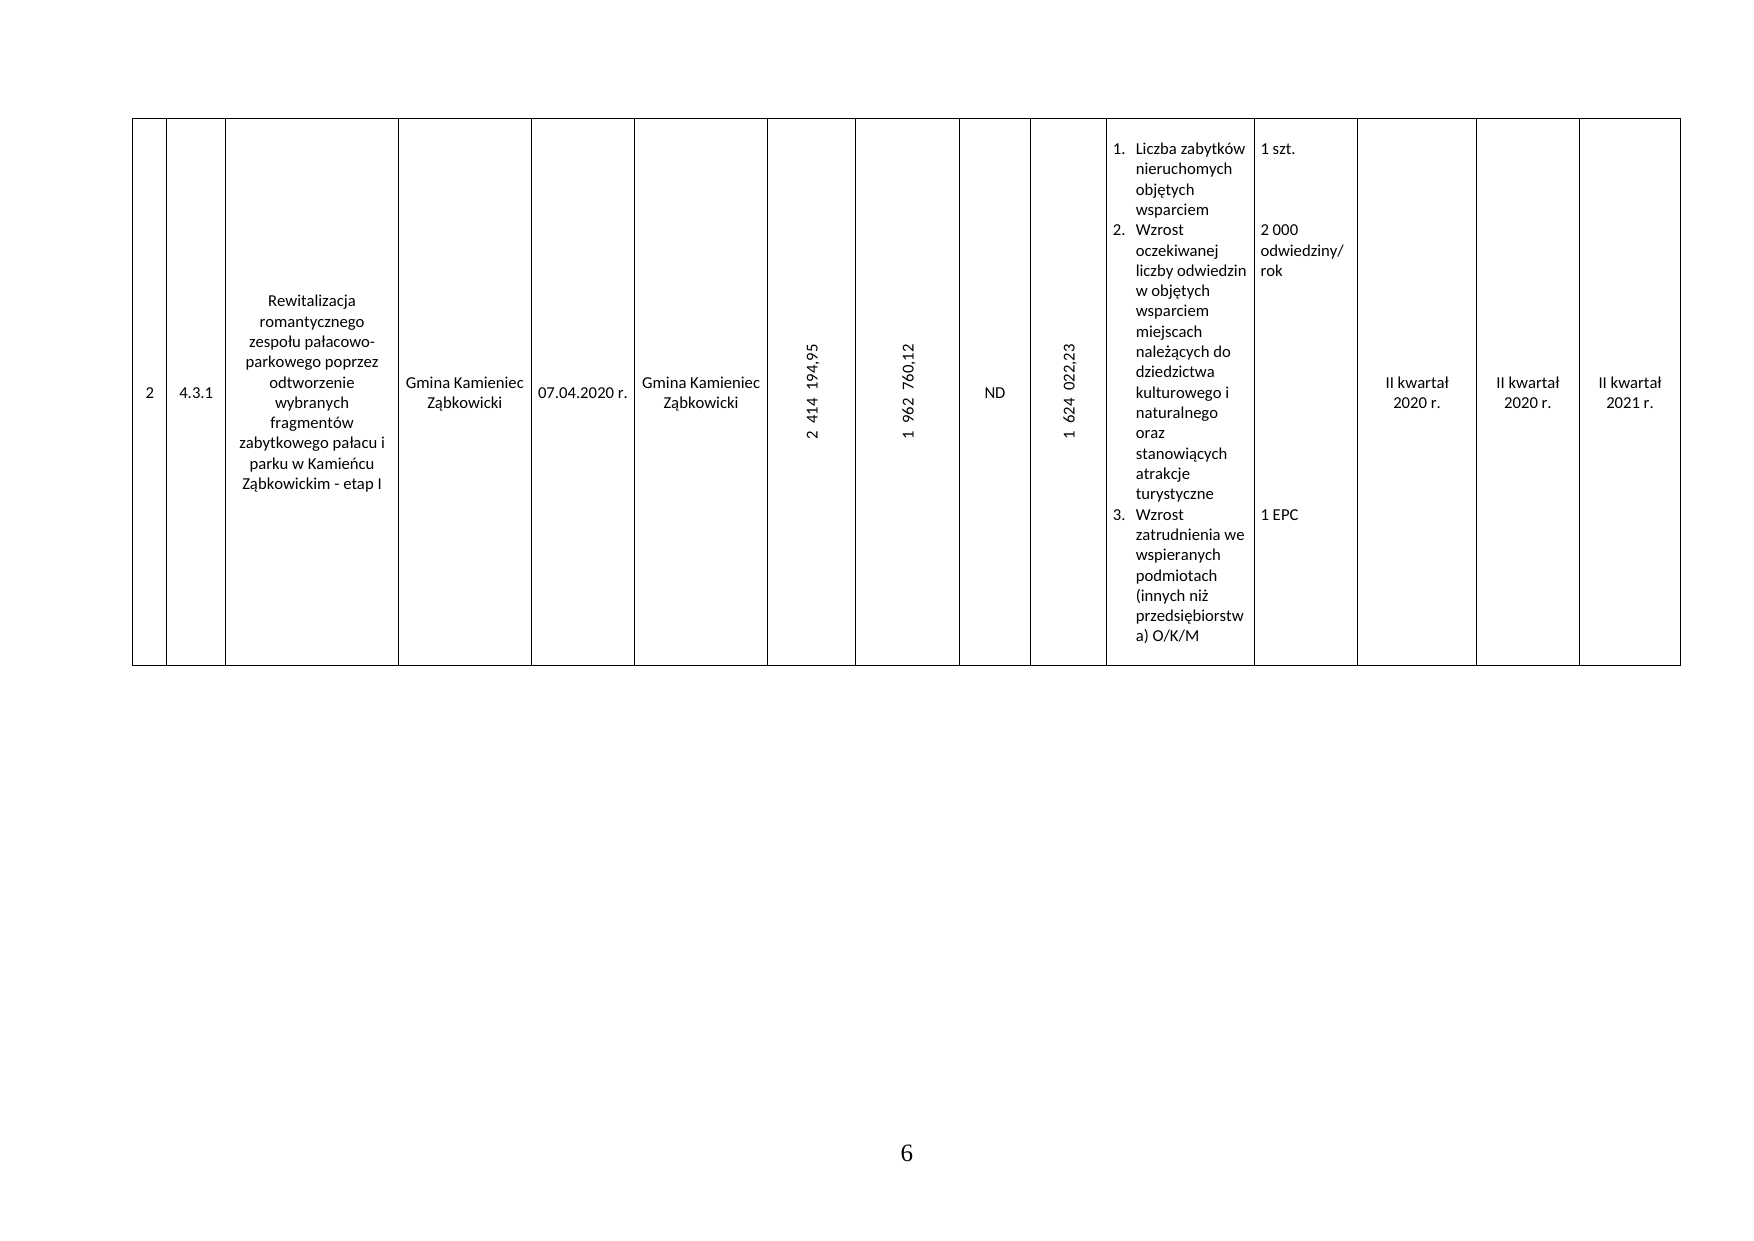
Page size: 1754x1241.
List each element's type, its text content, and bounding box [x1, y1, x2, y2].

table_cell 4.3.1 [167, 119, 225, 665]
table_cell 1 962 760,12 [856, 119, 959, 665]
table_cell ND [960, 119, 1030, 665]
table_cell II kwartał 2021 r. [1580, 119, 1680, 665]
table_cell Liczba zabytków nieruchomych objętych wsparciem Wzrost oczekiwanej liczby odwiedzin w objętych wsparciem miejscach należących do dziedzictwa kulturowego i naturalnego oraz stanowiących atrakcje turystyczne Wzrost zatrudnienia we wspieranych podmiotach (innych niż przedsiębiorstwa) O/K/M [1107, 119, 1254, 665]
table_cell Gmina Kamieniec Ząbkowicki [399, 119, 531, 665]
table_cell Rewitalizacja romantycznego zespołu pałacowo-parkowego poprzez odtworzenie wybranych fragmentów zabytkowego pałacu i parku w Kamieńcu Ząbkowickim - etap I [226, 119, 398, 665]
table_cell 2 [133, 119, 166, 665]
table_cell 07.04.2020 r. [532, 119, 634, 665]
table_cell Gmina Kamieniec Ząbkowicki [635, 119, 767, 665]
table_cell 2 414 194,95 [768, 119, 855, 665]
table_cell 1 624 022,23 [1031, 119, 1106, 665]
table_cell II kwartał 2020 r. [1358, 119, 1476, 665]
table_cell II kwartał 2020 r. [1477, 119, 1579, 665]
table_cell 1 szt. 2 000 odwiedziny/ rok 1 EPC [1255, 119, 1357, 665]
